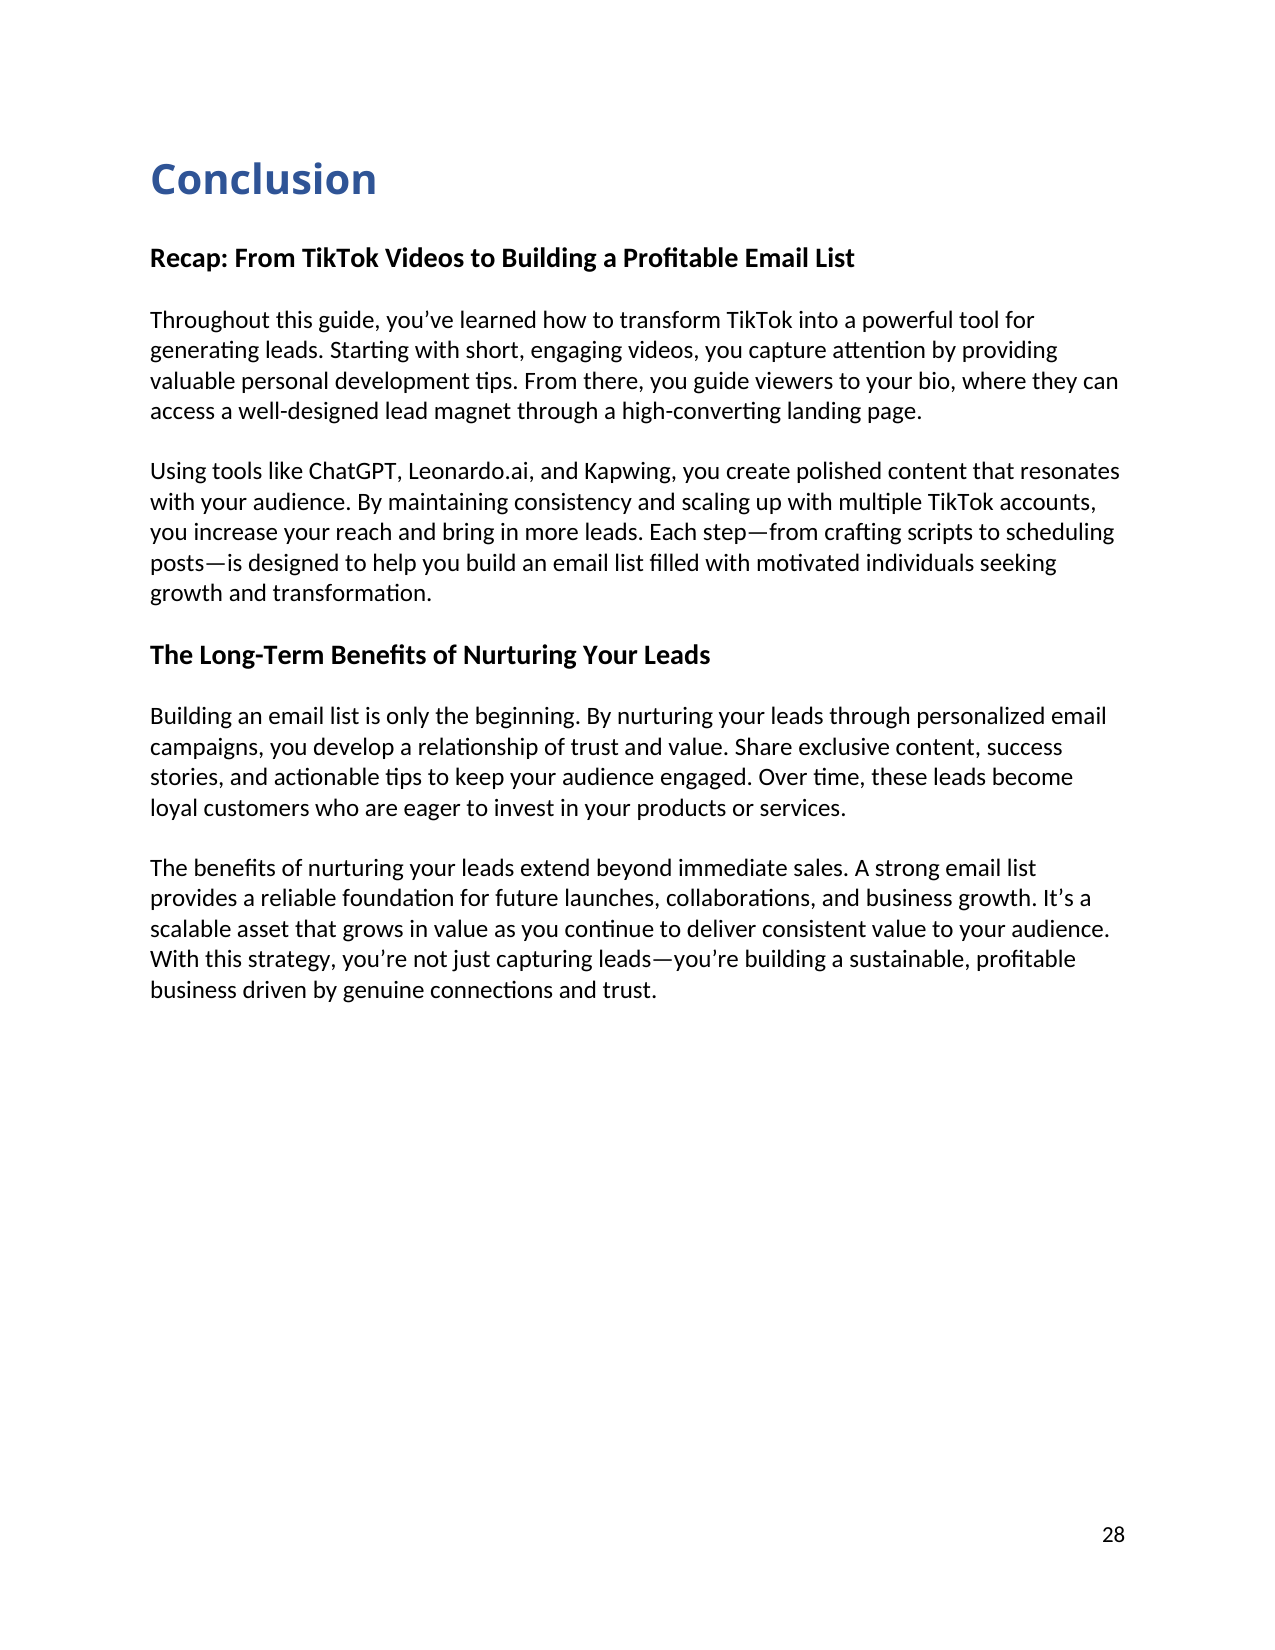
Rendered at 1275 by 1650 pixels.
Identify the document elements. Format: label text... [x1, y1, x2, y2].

text The benefits of nurturing your leads extend beyond immediate sales. A strong email list provides a reliable foundation for future launches, collaborations, and business growth. It’s a scalable asset that grows in value as you continue to deliver consistent value to your audience. With this strategy, you’re not just capturing leads—you’re building a sustainable, profitable business driven by genuine connections and trust. [150, 852, 1125, 1004]
text Using tools like ChatGPT, Leonardo.ai, and Kapwing, you create polished content that resonates with your audience. By maintaining consistency and scaling up with multiple TikTok accounts, you increase your reach and bring in more leads. Each step—from crafting scripts to scheduling posts—is designed to help you build an email list filled with motivated individuals seeking growth and transformation. [150, 455, 1125, 608]
text The Long-Term Benefits of Nurturing Your Leads [150, 637, 1125, 671]
text Recap: From TikTok Videos to Building a Profitable Email List [150, 240, 1125, 275]
text Throughout this guide, you’ve learned how to transform TikTok into a powerful tool for generating leads. Starting with short, engaging videos, you capture attention by providing valuable personal development tips. From there, you guide viewers to your bio, where they can access a well-designed lead magnet through a high-converting landing page. [150, 304, 1125, 426]
text Building an email list is only the beginning. By nurturing your leads through personalized email campaigns, you develop a relationship of trust and value. Share exclusive content, success stories, and actionable tips to keep your audience engaged. Over time, these leads become loyal customers who are eager to invest in your products or services. [150, 701, 1125, 823]
subtitle Conclusion [150, 150, 1125, 207]
